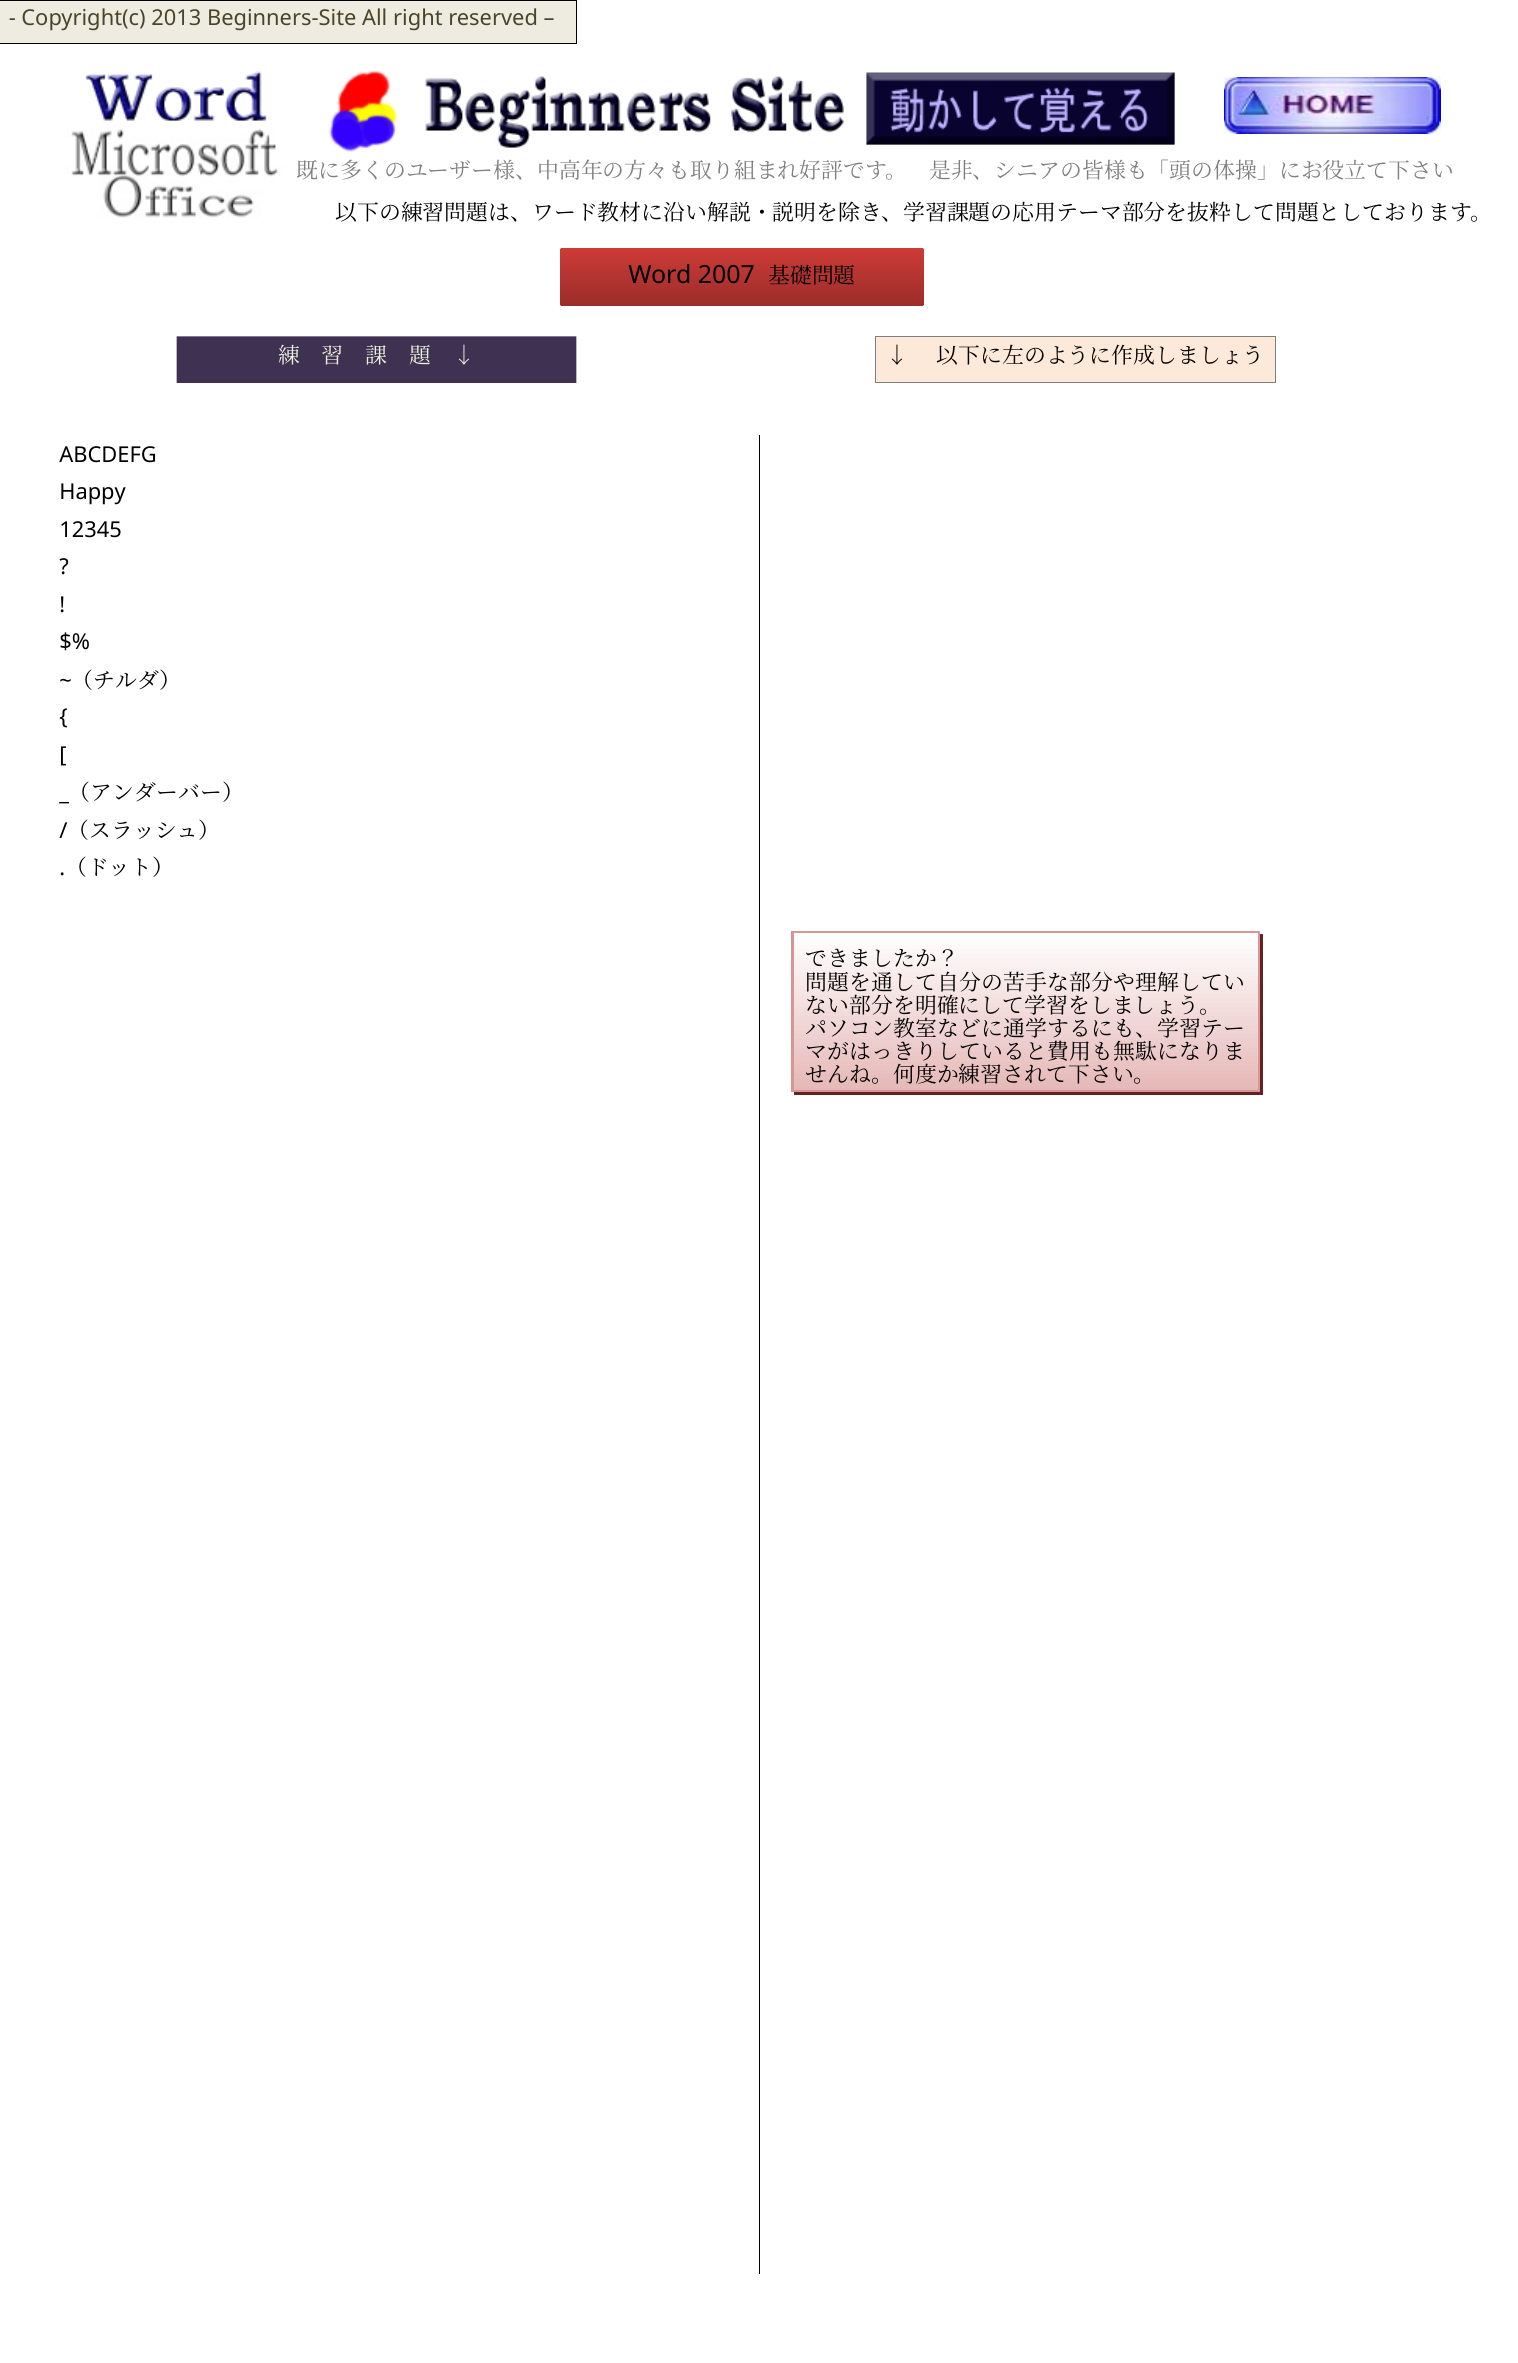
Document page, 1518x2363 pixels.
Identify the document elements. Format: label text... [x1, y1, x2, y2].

text { [59, 698, 737, 735]
text ~（チルダ） [59, 660, 737, 698]
picture [63, 64, 285, 222]
picture [1224, 77, 1441, 134]
text /（スラッシュ） [59, 810, 737, 848]
text [ [59, 735, 737, 773]
picture [302, 67, 1189, 152]
text ABCDEFG [59, 435, 737, 473]
text _（アンダーバー） [59, 773, 737, 810]
text Happy [59, 473, 737, 510]
text .（ドット） [59, 848, 737, 885]
text $% [59, 623, 737, 660]
text ! [59, 585, 737, 623]
text 12345 [59, 510, 737, 548]
text ? [59, 548, 737, 585]
